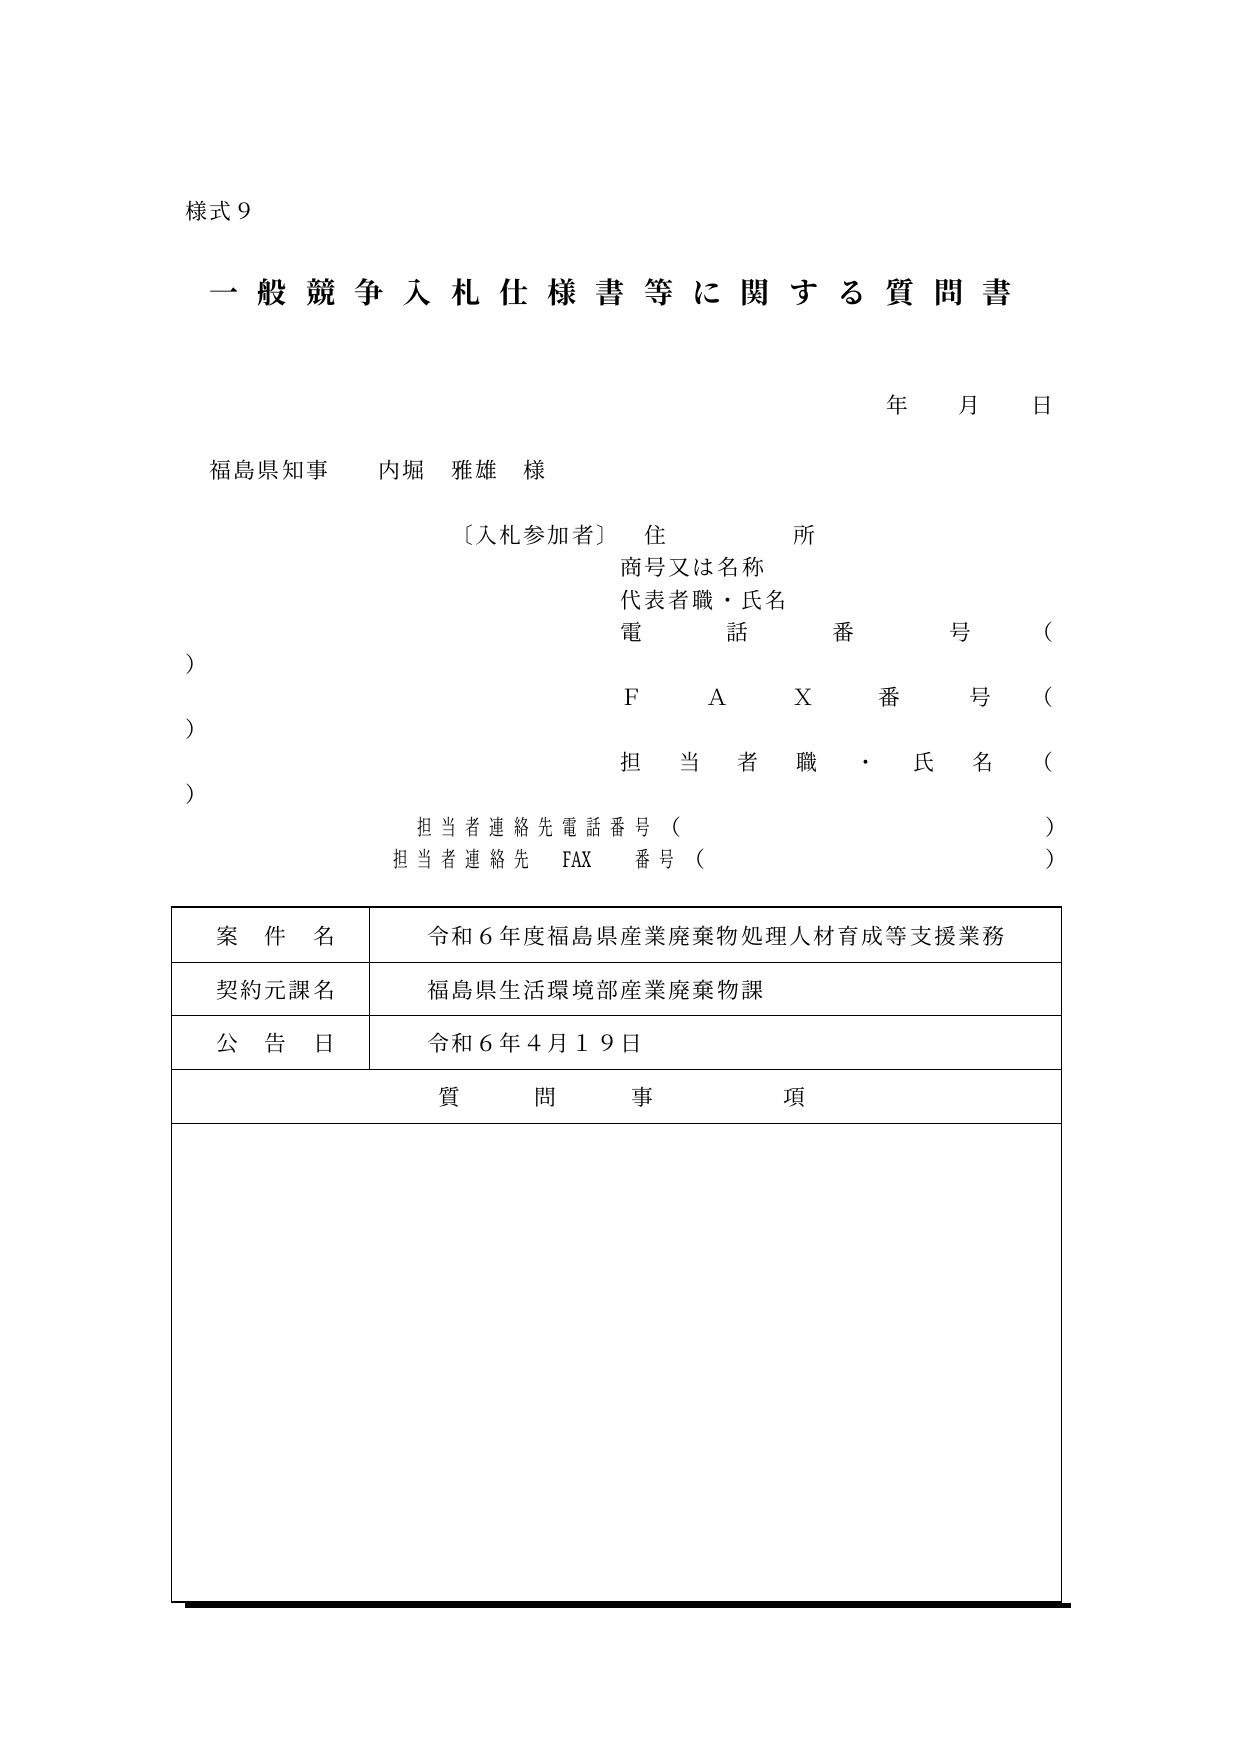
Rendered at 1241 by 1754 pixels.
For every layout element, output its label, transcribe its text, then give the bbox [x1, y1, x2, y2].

text 様式９ [185, 194, 1055, 226]
table_cell 質問事項 [172, 1070, 1061, 1122]
text 担当者職・氏名（ ） [185, 744, 1055, 809]
text 電話番号（ ） [185, 615, 1055, 680]
table_header [1062, 906, 1068, 1069]
table_cell 契約元課名 [172, 963, 369, 1015]
text ＦＡＸ番号（ ） [185, 680, 1055, 744]
text 一般競争入札仕様書等に関する質問書 [185, 258, 1055, 323]
text 年 月 日 [185, 388, 1055, 421]
text 福島県知事 内堀 雅雄 様 [185, 453, 1055, 485]
text 〔入札参加者〕 住所 [185, 518, 1055, 550]
table_cell [1062, 1069, 1068, 1122]
text 担当者連絡先FAX番号（ ） [185, 842, 1070, 874]
text 商号又は名称 [185, 550, 1055, 582]
table_header 令和６年度福島県産業廃棄物処理人材育成等支援業務 [370, 908, 1061, 962]
table_header 案 件 名 [172, 908, 369, 962]
table_cell 令和６年４月１９日 [370, 1016, 1061, 1069]
table_cell 公 告 日 [172, 1016, 369, 1069]
table_cell [1062, 1123, 1068, 1601]
table_cell [172, 1124, 1061, 1601]
table_cell 福島県生活環境部産業廃棄物課 [370, 963, 1061, 1015]
text 担当者連絡先電話番号（ ） [156, 809, 1070, 842]
text 代表者職・氏名 [185, 582, 1055, 615]
